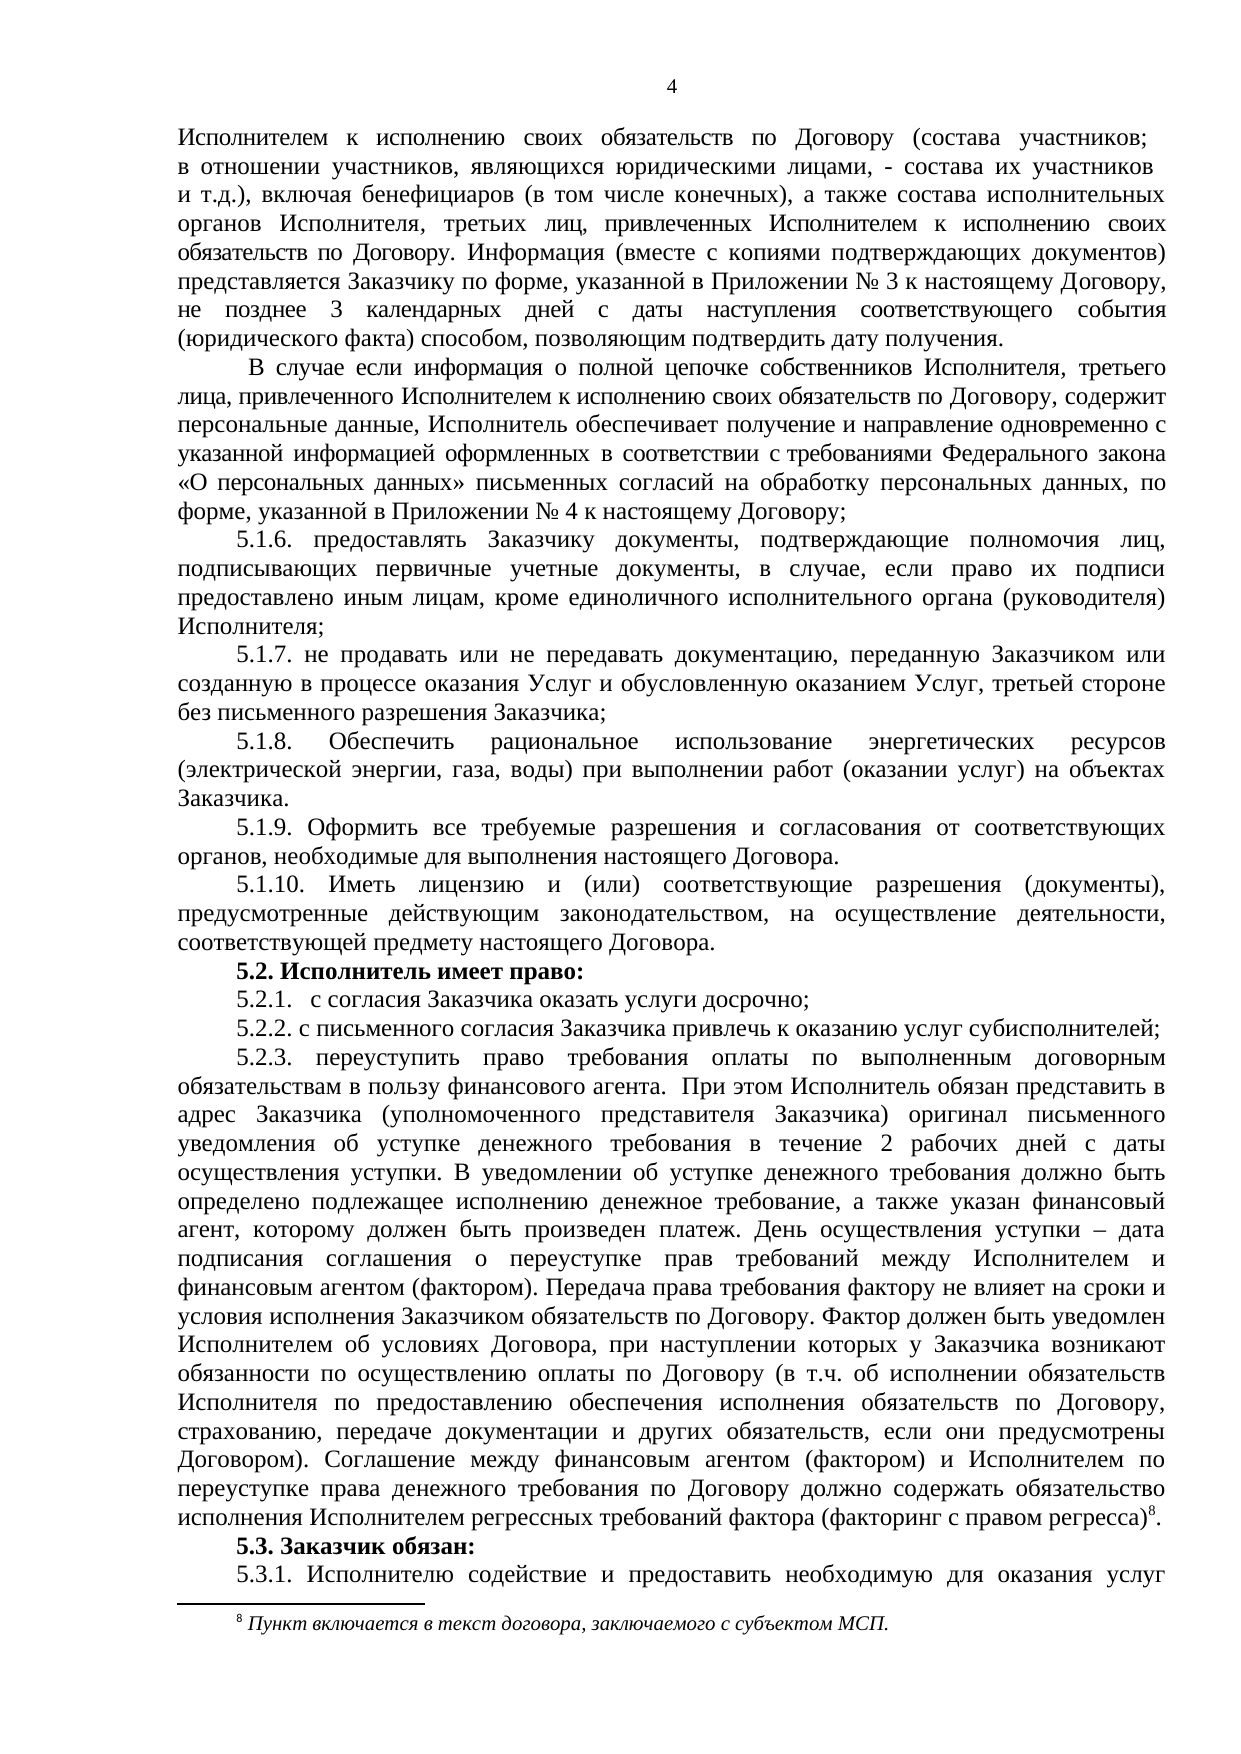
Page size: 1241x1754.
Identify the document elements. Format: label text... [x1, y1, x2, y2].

text 5.1.8. Обеспечить рациональное использование энергетических ресурсов (электрической энергии, газа, воды) при выполнении работ (оказании услуг) на объектах Заказчика. [177, 726, 1166, 812]
text 5.1.10. Иметь лицензию и (или) соответствующие разрешения (документы), предусмотренные действующим законодательством, на осуществление деятельности, соответствующей предмету настоящего Договора. [177, 869, 1166, 956]
text 5.2. Исполнитель имеет право: [177, 956, 1166, 984]
text 5.1.9. Оформить все требуемые разрешения и согласования от соответствующих органов, необходимые для выполнения настоящего Договора. [177, 812, 1166, 869]
text 5.3. Заказчик обязан: [177, 1531, 1166, 1559]
text 5.1.7. не продавать или не передавать документацию, переданную Заказчиком или созданную в процессе оказания Услуг и обусловленную оказанием Услуг, третьей стороне без письменного разрешения Заказчика; [177, 639, 1166, 726]
text 5.2.2. с письменного согласия Заказчика привлечь к оказанию услуг субисполнителей; [177, 1013, 1166, 1042]
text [177, 1559, 1166, 1588]
text В случае если информация о полной цепочке собственников Исполнителя, третьего лица, привлеченного Исполнителем к исполнению своих обязательств по Договору, содержит персональные данные, Исполнитель обеспечивает получение и направление одновременно с указанной информацией оформленных в соответствии с требованиями Федерального закона «О персональных данных» письменных согласий на обработку персональных данных, по форме, указанной в Приложении № 4 к настоящему Договору; [177, 352, 1166, 524]
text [177, 122, 1166, 352]
list с согласия Заказчика оказать услуги досрочно; [177, 984, 1166, 1013]
text 5.1.6. предоставлять Заказчику документы, подтверждающие полномочия лиц, подписывающих первичные учетные документы, в случае, если право их подписи предоставлено иным лицам, кроме единоличного исполнительного органа (руководителя) Исполнителя; [177, 524, 1166, 639]
text 5.2.3. переуступить право требования оплаты по выполненным договорным обязательствам в пользу финансового агента. При этом Исполнитель обязан представить в адрес Заказчика (уполномоченного представителя Заказчика) оригинал письменного уведомления об уступке денежного требования в течение 2 рабочих дней с даты осуществления уступки. В уведомлении об уступке денежного требования должно быть определено подлежащее исполнению денежное требование, а также указан финансовый агент, которому должен быть произведен платеж. День осуществления уступки – дата подписания соглашения о переуступке прав требований между Исполнителем и финансовым агентом (фактором). Передача права требования фактору не влияет на сроки и условия исполнения Заказчиком обязательств по Договору. Фактор должен быть уведомлен Исполнителем об условиях Договора, при наступлении которых у Заказчика возникают обязанности по осуществлению оплаты по Договору (в т.ч. об исполнении обязательств Исполнителя по предоставлению обеспечения исполнения обязательств по Договору, страхованию, передаче документации и других обязательств, если они предусмотрены Договором). Соглашение между финансовым агентом (фактором) и Исполнителем по переуступке права денежного требования по Договору должно содержать обязательство исполнения Исполнителем регрессных требований фактора (факторинг с правом регресса). [177, 1042, 1166, 1531]
